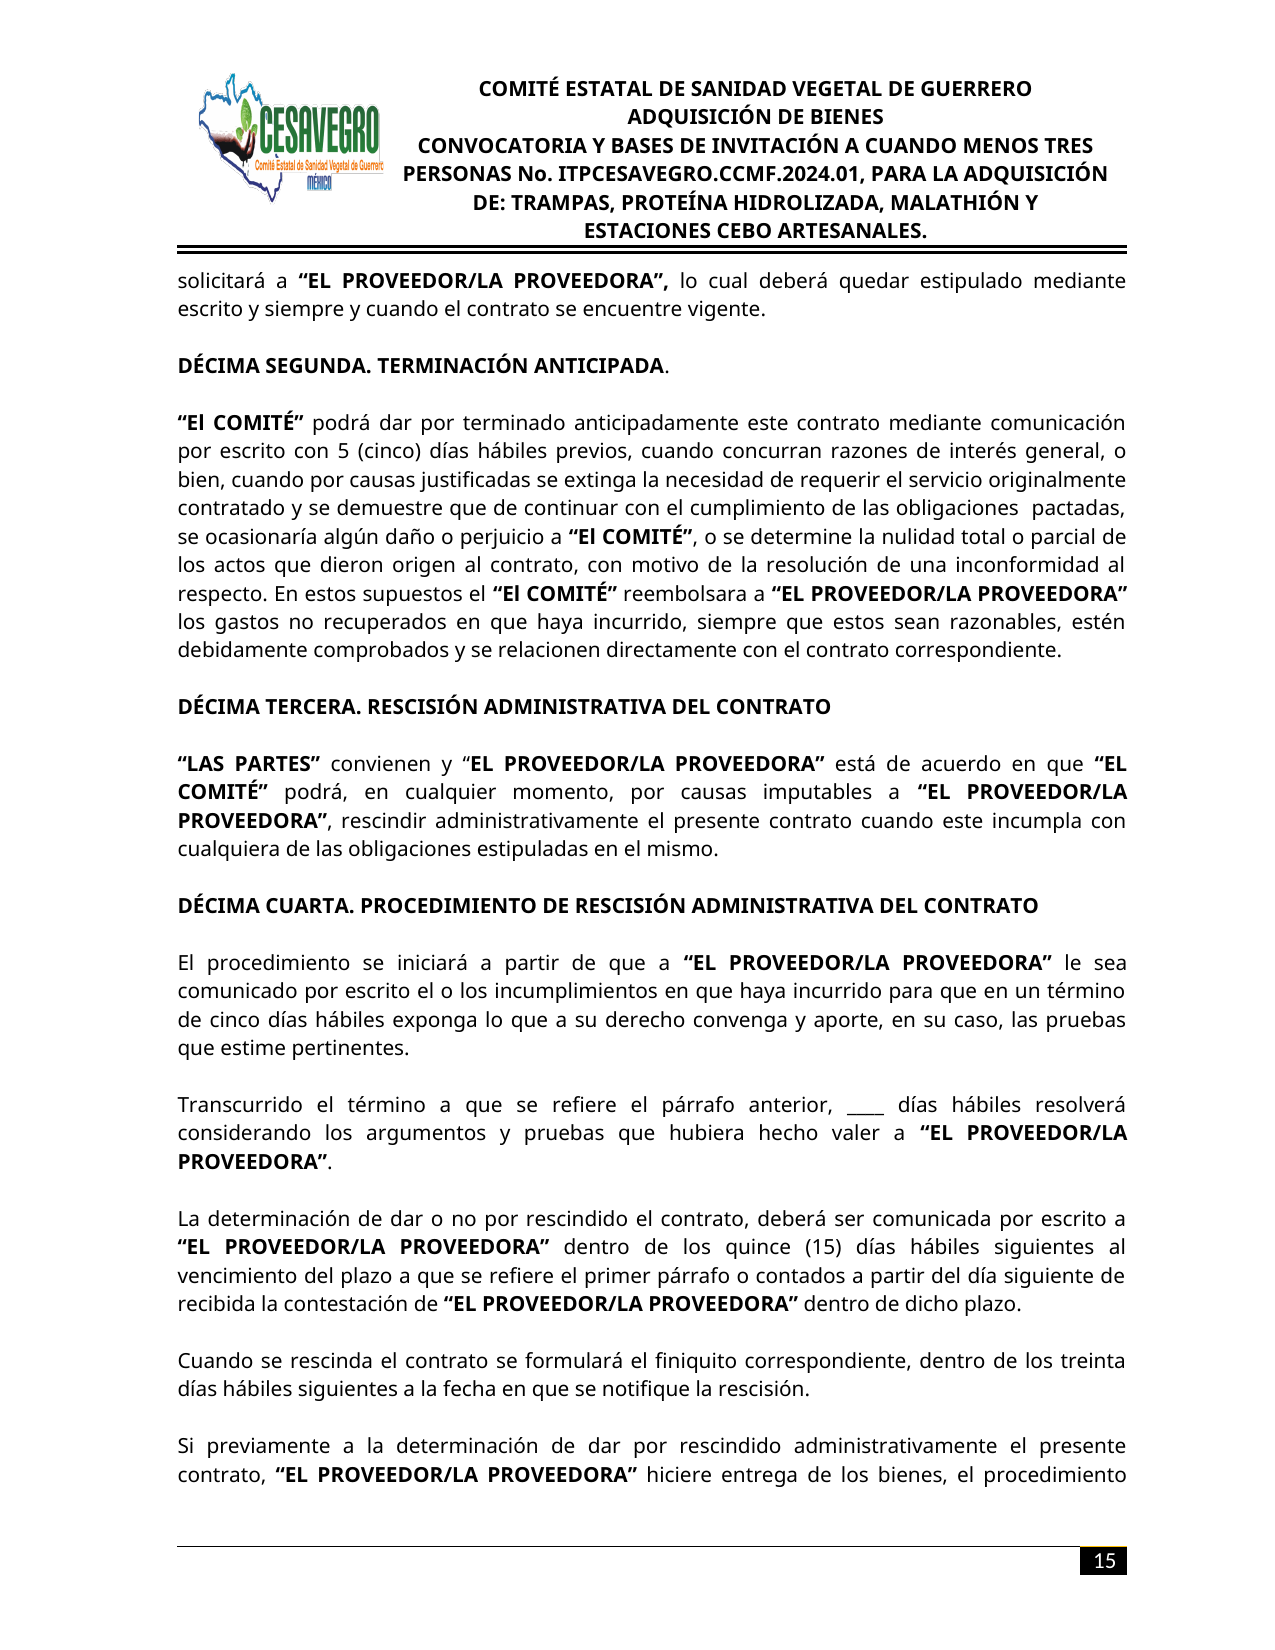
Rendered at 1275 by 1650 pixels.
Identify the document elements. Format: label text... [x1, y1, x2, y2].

text DÉCIMA SEGUNDA. TERMINACIÓN ANTICIPADA. [177, 351, 1127, 379]
text DÉCIMA TERCERA. RESCISIÓN ADMINISTRATIVA DEL CONTRATO [177, 692, 1127, 721]
picture [198, 73, 384, 205]
text La determinación de dar o no por rescindido el contrato, deberá ser comunicada por escrito a “EL PROVEEDOR/LA PROVEEDORA” dentro de los quince (15) días hábiles siguientes al vencimiento del plazo a que se refiere el primer párrafo o contados a partir del día siguiente de recibida la contestación de “EL PROVEEDOR/LA PROVEEDORA” dentro de dicho plazo. [177, 1204, 1127, 1318]
text “El COMITÉ” podrá dar por terminado anticipadamente este contrato mediante comunicación por escrito con 5 (cinco) días hábiles previos, cuando concurran razones de interés general, o bien, cuando por causas justificadas se extinga la necesidad de requerir el servicio originalmente contratado y se demuestre que de continuar con el cumplimiento de las obligaciones pactadas, se ocasionaría algún daño o perjuicio a “El COMITÉ”, o se determine la nulidad total o parcial de los actos que dieron origen al contrato, con motivo de la resolución de una inconformidad al respecto. En estos supuestos el “El COMITÉ” reembolsara a “EL PROVEEDOR/LA PROVEEDORA” los gastos no recuperados en que haya incurrido, siempre que estos sean razonables, estén debidamente comprobados y se relacionen directamente con el contrato correspondiente. [177, 408, 1127, 664]
text Cuando se rescinda el contrato se formulará el finiquito correspondiente, dentro de los treinta días hábiles siguientes a la fecha en que se notifique la rescisión. [177, 1346, 1127, 1403]
text “LAS PARTES” convienen y “EL PROVEEDOR/LA PROVEEDORA” está de acuerdo en que “EL COMITÉ” podrá, en cualquier momento, por causas imputables a “EL PROVEEDOR/LA PROVEEDORA”, rescindir administrativamente el presente contrato cuando este incumpla con cualquiera de las obligaciones estipuladas en el mismo. [177, 749, 1127, 863]
text Transcurrido el término a que se refiere el párrafo anterior, ____ días hábiles resolverá considerando los argumentos y pruebas que hubiera hecho valer a “EL PROVEEDOR/LA PROVEEDORA”. [177, 1090, 1127, 1175]
text DÉCIMA CUARTA. PROCEDIMIENTO DE RESCISIÓN ADMINISTRATIVA DEL CONTRATO [177, 891, 1127, 919]
text El procedimiento se iniciará a partir de que a “EL PROVEEDOR/LA PROVEEDORA” le sea comunicado por escrito el o los incumplimientos en que haya incurrido para que en un término de cinco días hábiles exponga lo que a su derecho convenga y aporte, en su caso, las pruebas que estime pertinentes. [177, 948, 1127, 1062]
